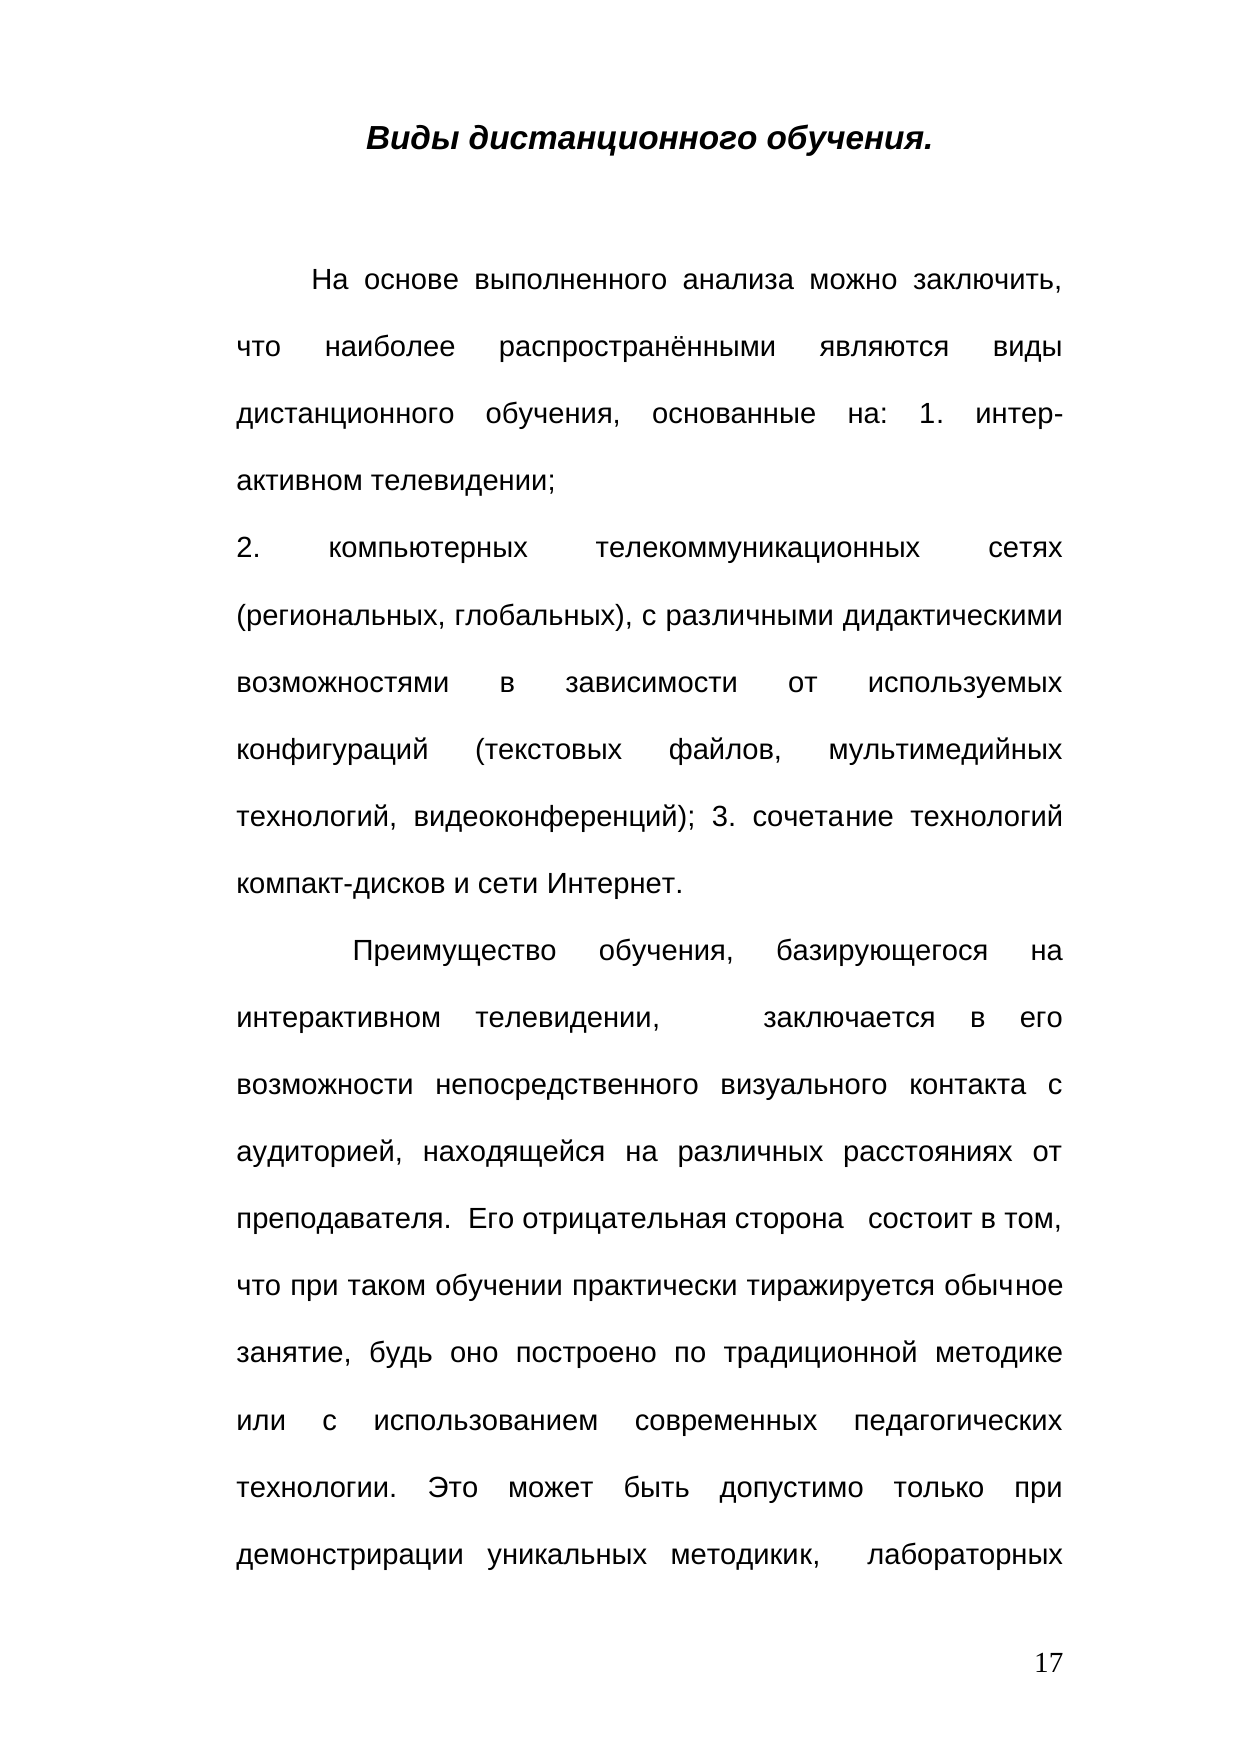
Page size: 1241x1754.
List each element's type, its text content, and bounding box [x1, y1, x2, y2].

text На основе выполненного анализа можно заключить, что наиболее распространёнными являются виды дистанционного обучения, основанные на: 1. интерактивном телевидении; [236, 262, 1063, 497]
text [236, 933, 1063, 1570]
text Виды дистанционного обучения. [236, 118, 1063, 157]
text 2. компьютерных телекоммуникационных сетях (региональных, глобальных), с различными дидактическими возможностями в зависимости от используемых конфигураций (текстовых файлов, мультимедийных технологий, видеоконференций); 3. сочетание технологий компакт-дисков и сети Интернет. [236, 530, 1063, 899]
